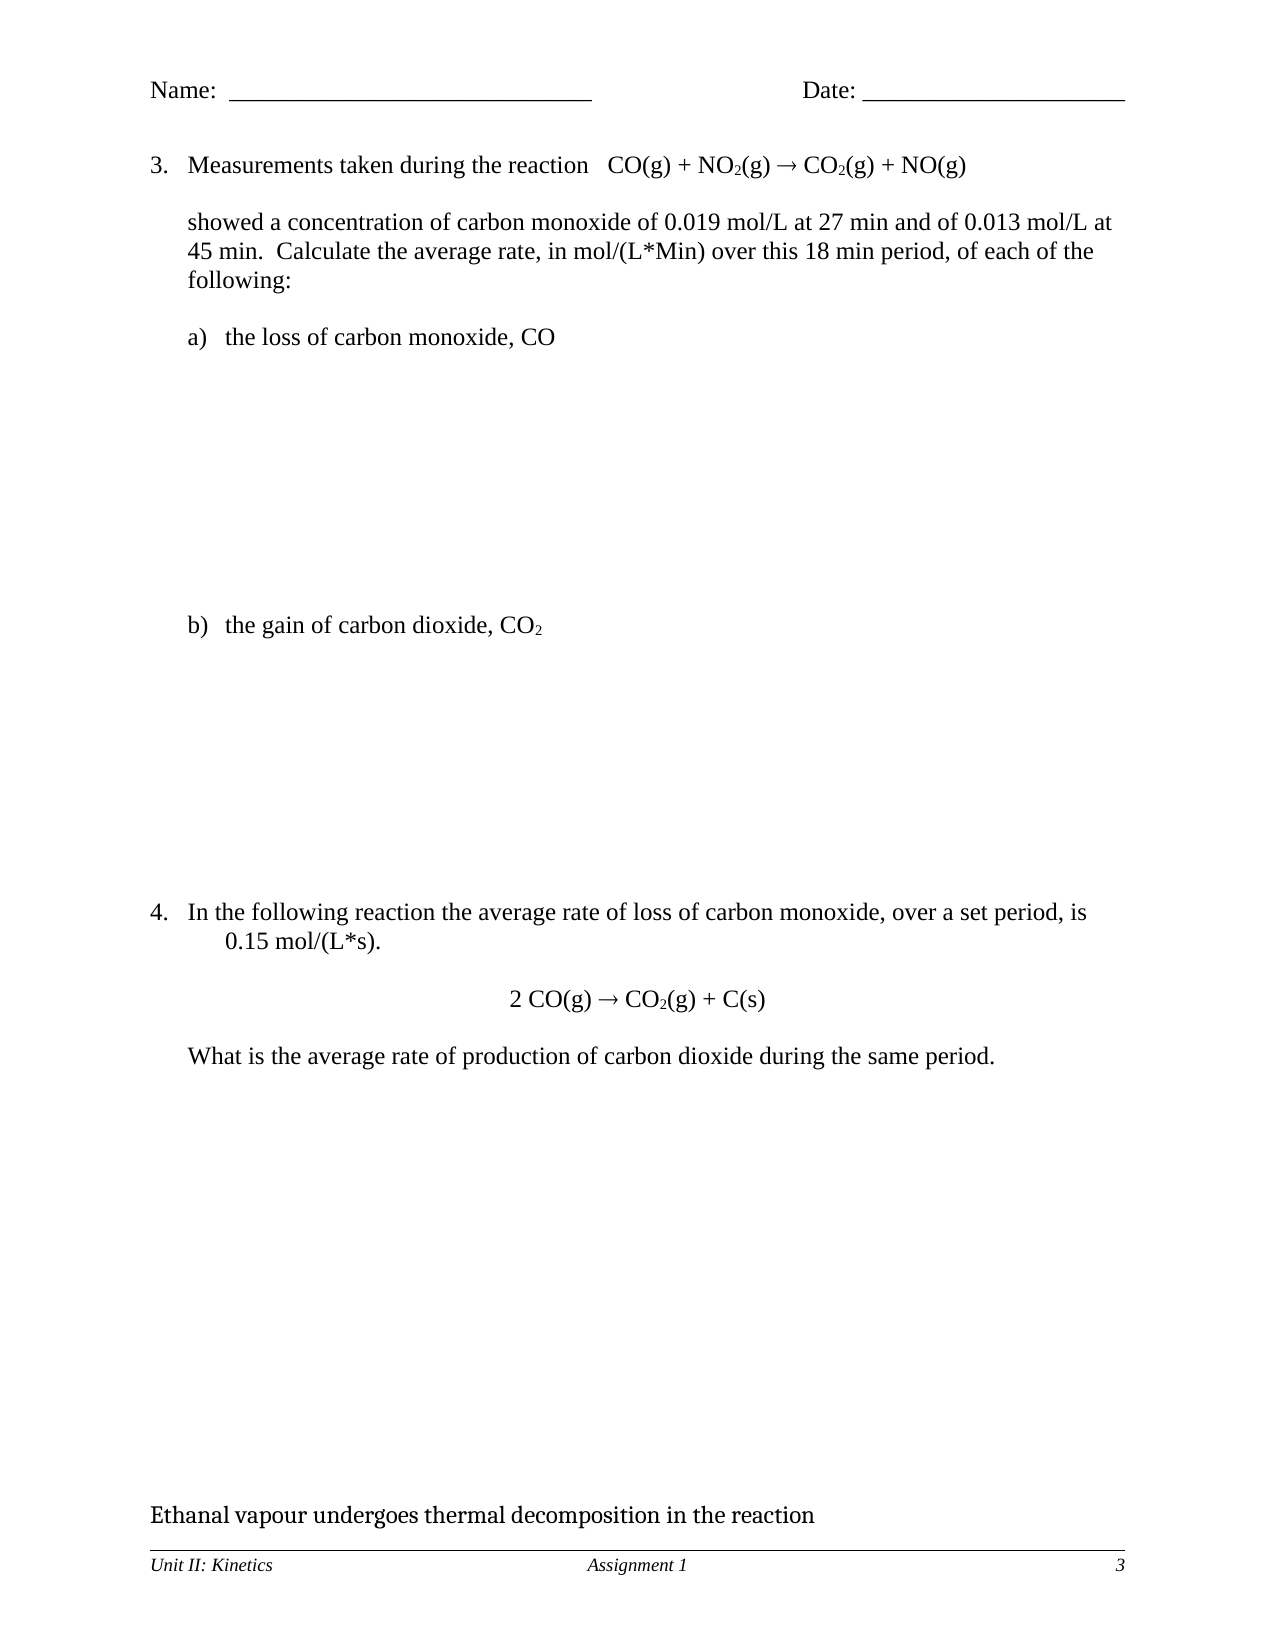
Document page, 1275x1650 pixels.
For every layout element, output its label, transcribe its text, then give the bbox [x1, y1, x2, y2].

text 4. In the following reaction the average rate of loss of carbon monoxide, over a set period, is 0.15 mol/(L*s). [150, 897, 1125, 955]
text b) the gain of carbon dioxide, CO2 [150, 610, 1125, 639]
text showed a concentration of carbon monoxide of 0.019 mol/L at 27 min and of 0.013 mol/L at 45 min. Calculate the average rate, in mol/(L*Min) over this 18 min period, of each of the following: [150, 207, 1125, 294]
text 3. Measurements taken during the reaction CO(g) + NO2(g) CO2(g) + NO(g) [150, 150, 1125, 179]
text Ethanal vapour undergoes thermal decomposition in the reaction [150, 1501, 1125, 1530]
text What is the average rate of production of carbon dioxide during the same period. [150, 1041, 1125, 1070]
text a) the loss of carbon monoxide, CO [150, 322, 1125, 351]
text 2 CO(g) CO2(g) + C(s) [150, 984, 1125, 1012]
